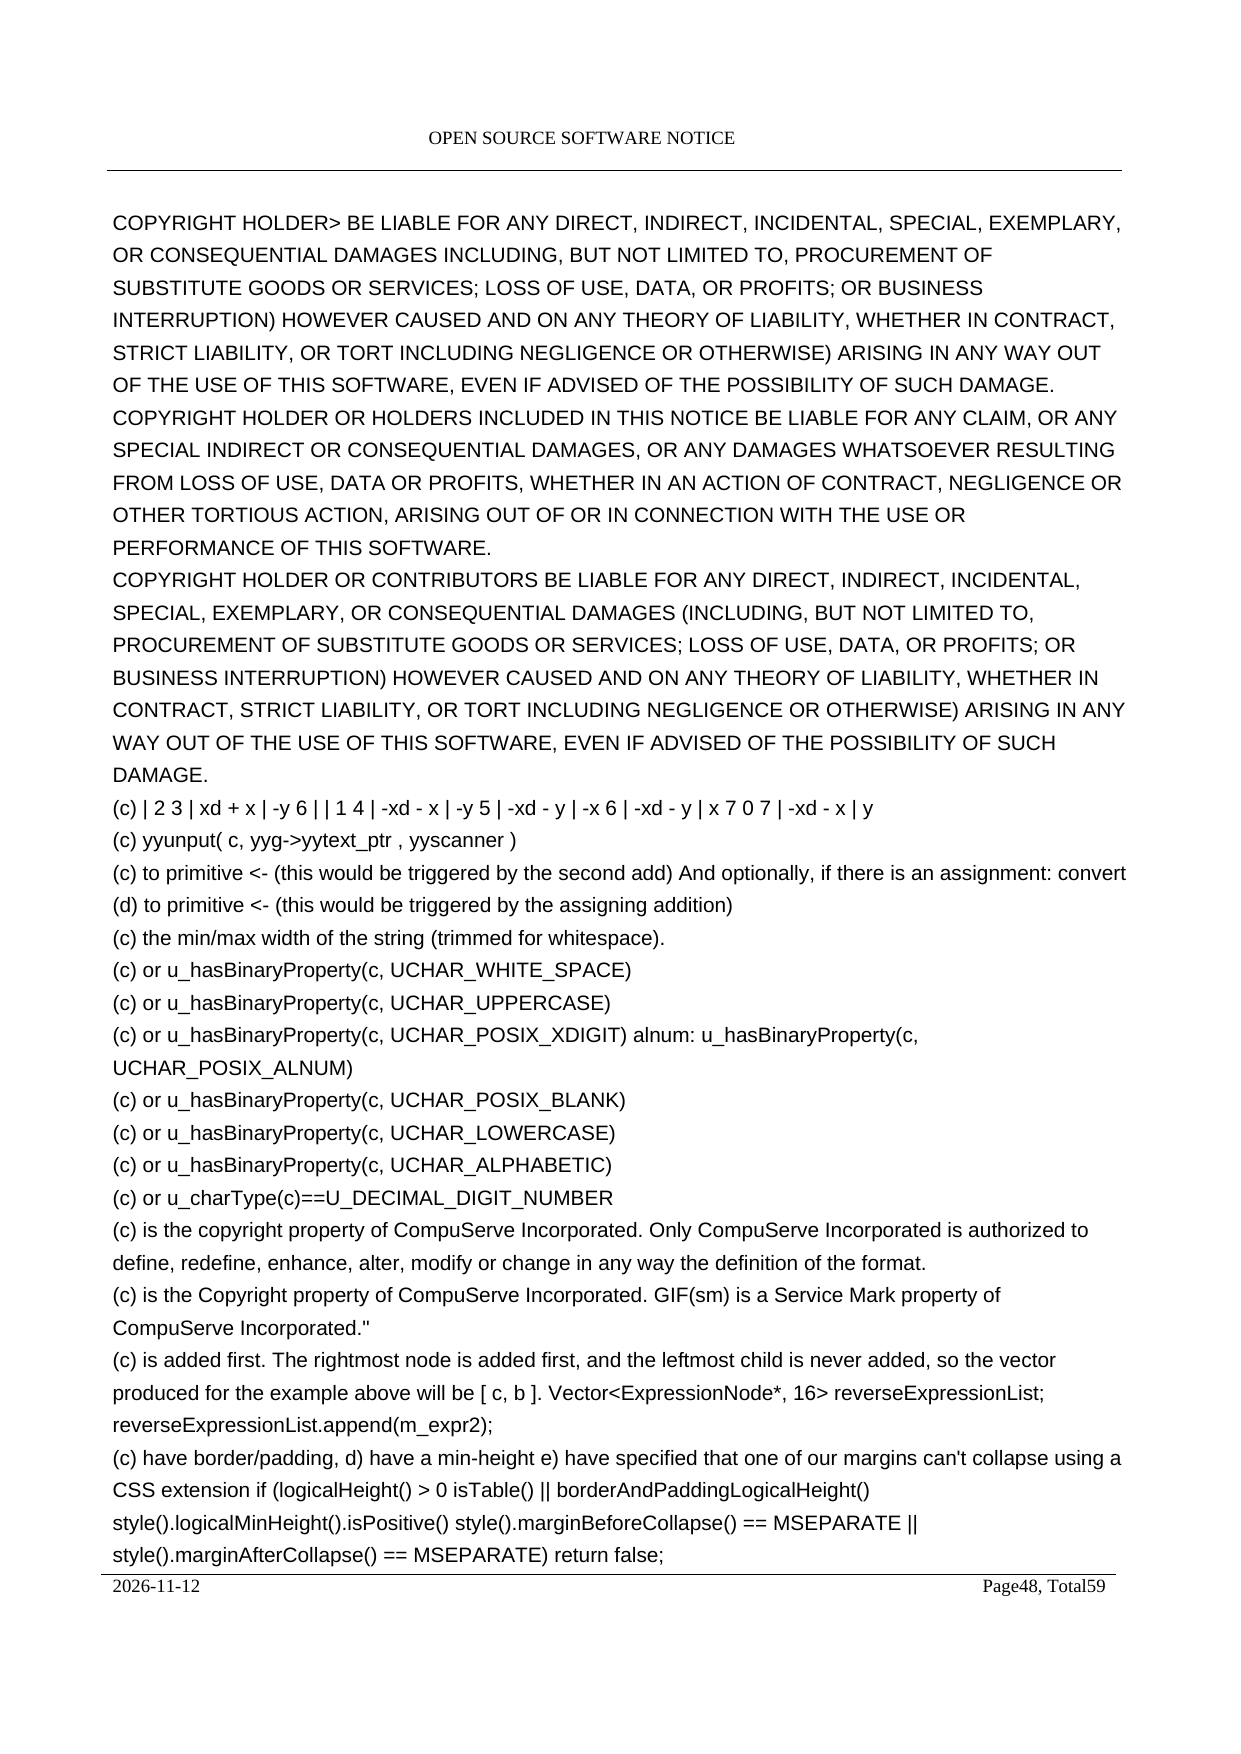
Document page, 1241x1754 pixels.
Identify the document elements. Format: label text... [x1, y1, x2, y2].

text (c) or u_hasBinaryProperty(c, UCHAR_WHITE_SPACE) [112, 954, 1128, 986]
text (c) to primitive <- (this would be triggered by the second add) And optionally, if there is an assignment: convert (d) to primitive <- (this would be triggered by the assigning addition) [112, 856, 1128, 921]
text (c) have border/padding, d) have a min-height e) have specified that one of our margins can't collapse using a CSS extension if (logicalHeight() > 0 isTable() || borderAndPaddingLogicalHeight() style().logicalMinHeight().isPositive() style().marginBeforeCollapse() == MSEPARATE || style().marginAfterCollapse() == MSEPARATE) return false; [112, 1441, 1128, 1571]
text (c) or u_charType(c)==U_DECIMAL_DIGIT_NUMBER [112, 1181, 1128, 1214]
text COPYRIGHT HOLDER OR HOLDERS INCLUDED IN THIS NOTICE BE LIABLE FOR ANY CLAIM, OR ANY SPECIAL INDIRECT OR CONSEQUENTIAL DAMAGES, OR ANY DAMAGES WHATSOEVER RESULTING FROM LOSS OF USE, DATA OR PROFITS, WHETHER IN AN ACTION OF CONTRACT, NEGLIGENCE OR OTHER TORTIOUS ACTION, ARISING OUT OF OR IN CONNECTION WITH THE USE OR PERFORMANCE OF THIS SOFTWARE. [112, 401, 1128, 564]
text (c) or u_hasBinaryProperty(c, UCHAR_POSIX_XDIGIT) alnum: u_hasBinaryProperty(c, UCHAR_POSIX_ALNUM) [112, 1019, 1128, 1084]
text (c) is added first. The rightmost node is added first, and the leftmost child is never added, so the vector produced for the example above will be [ c, b ]. Vector<ExpressionNode*, 16> reverseExpressionList; reverseExpressionList.append(m_expr2); [112, 1344, 1128, 1441]
text (c) or u_hasBinaryProperty(c, UCHAR_LOWERCASE) [112, 1116, 1128, 1149]
text (c) or u_hasBinaryProperty(c, UCHAR_ALPHABETIC) [112, 1149, 1128, 1181]
text (c) the min/max width of the string (trimmed for whitespace). [112, 921, 1128, 954]
text (c) | 2 3 | xd + x | -y 6 | | 1 4 | -xd - x | -y 5 | -xd - y | -x 6 | -xd - y | x 7 0 7 | -xd - x | y [112, 791, 1128, 824]
text (c) is the Copyright property of CompuServe Incorporated. GIF(sm) is a Service Mark property of CompuServe Incorporated." [112, 1279, 1128, 1344]
text (c) is the copyright property of CompuServe Incorporated. Only CompuServe Incorporated is authorized to define, redefine, enhance, alter, modify or change in any way the definition of the format. [112, 1214, 1128, 1279]
text (c) or u_hasBinaryProperty(c, UCHAR_POSIX_BLANK) [112, 1084, 1128, 1116]
text COPYRIGHT HOLDER> BE LIABLE FOR ANY DIRECT, INDIRECT, INCIDENTAL, SPECIAL, EXEMPLARY, OR CONSEQUENTIAL DAMAGES INCLUDING, BUT NOT LIMITED TO, PROCUREMENT OF SUBSTITUTE GOODS OR SERVICES; LOSS OF USE, DATA, OR PROFITS; OR BUSINESS INTERRUPTION) HOWEVER CAUSED AND ON ANY THEORY OF LIABILITY, WHETHER IN CONTRACT, STRICT LIABILITY, OR TORT INCLUDING NEGLIGENCE OR OTHERWISE) ARISING IN ANY WAY OUT OF THE USE OF THIS SOFTWARE, EVEN IF ADVISED OF THE POSSIBILITY OF SUCH DAMAGE. [112, 206, 1128, 401]
text COPYRIGHT HOLDER OR CONTRIBUTORS BE LIABLE FOR ANY DIRECT, INDIRECT, INCIDENTAL, SPECIAL, EXEMPLARY, OR CONSEQUENTIAL DAMAGES (INCLUDING, BUT NOT LIMITED TO, PROCUREMENT OF SUBSTITUTE GOODS OR SERVICES; LOSS OF USE, DATA, OR PROFITS; OR BUSINESS INTERRUPTION) HOWEVER CAUSED AND ON ANY THEORY OF LIABILITY, WHETHER IN CONTRACT, STRICT LIABILITY, OR TORT INCLUDING NEGLIGENCE OR OTHERWISE) ARISING IN ANY WAY OUT OF THE USE OF THIS SOFTWARE, EVEN IF ADVISED OF THE POSSIBILITY OF SUCH DAMAGE. [112, 564, 1128, 791]
text (c) yyunput( c, yyg->yytext_ptr , yyscanner ) [112, 824, 1128, 856]
text (c) or u_hasBinaryProperty(c, UCHAR_UPPERCASE) [112, 986, 1128, 1019]
